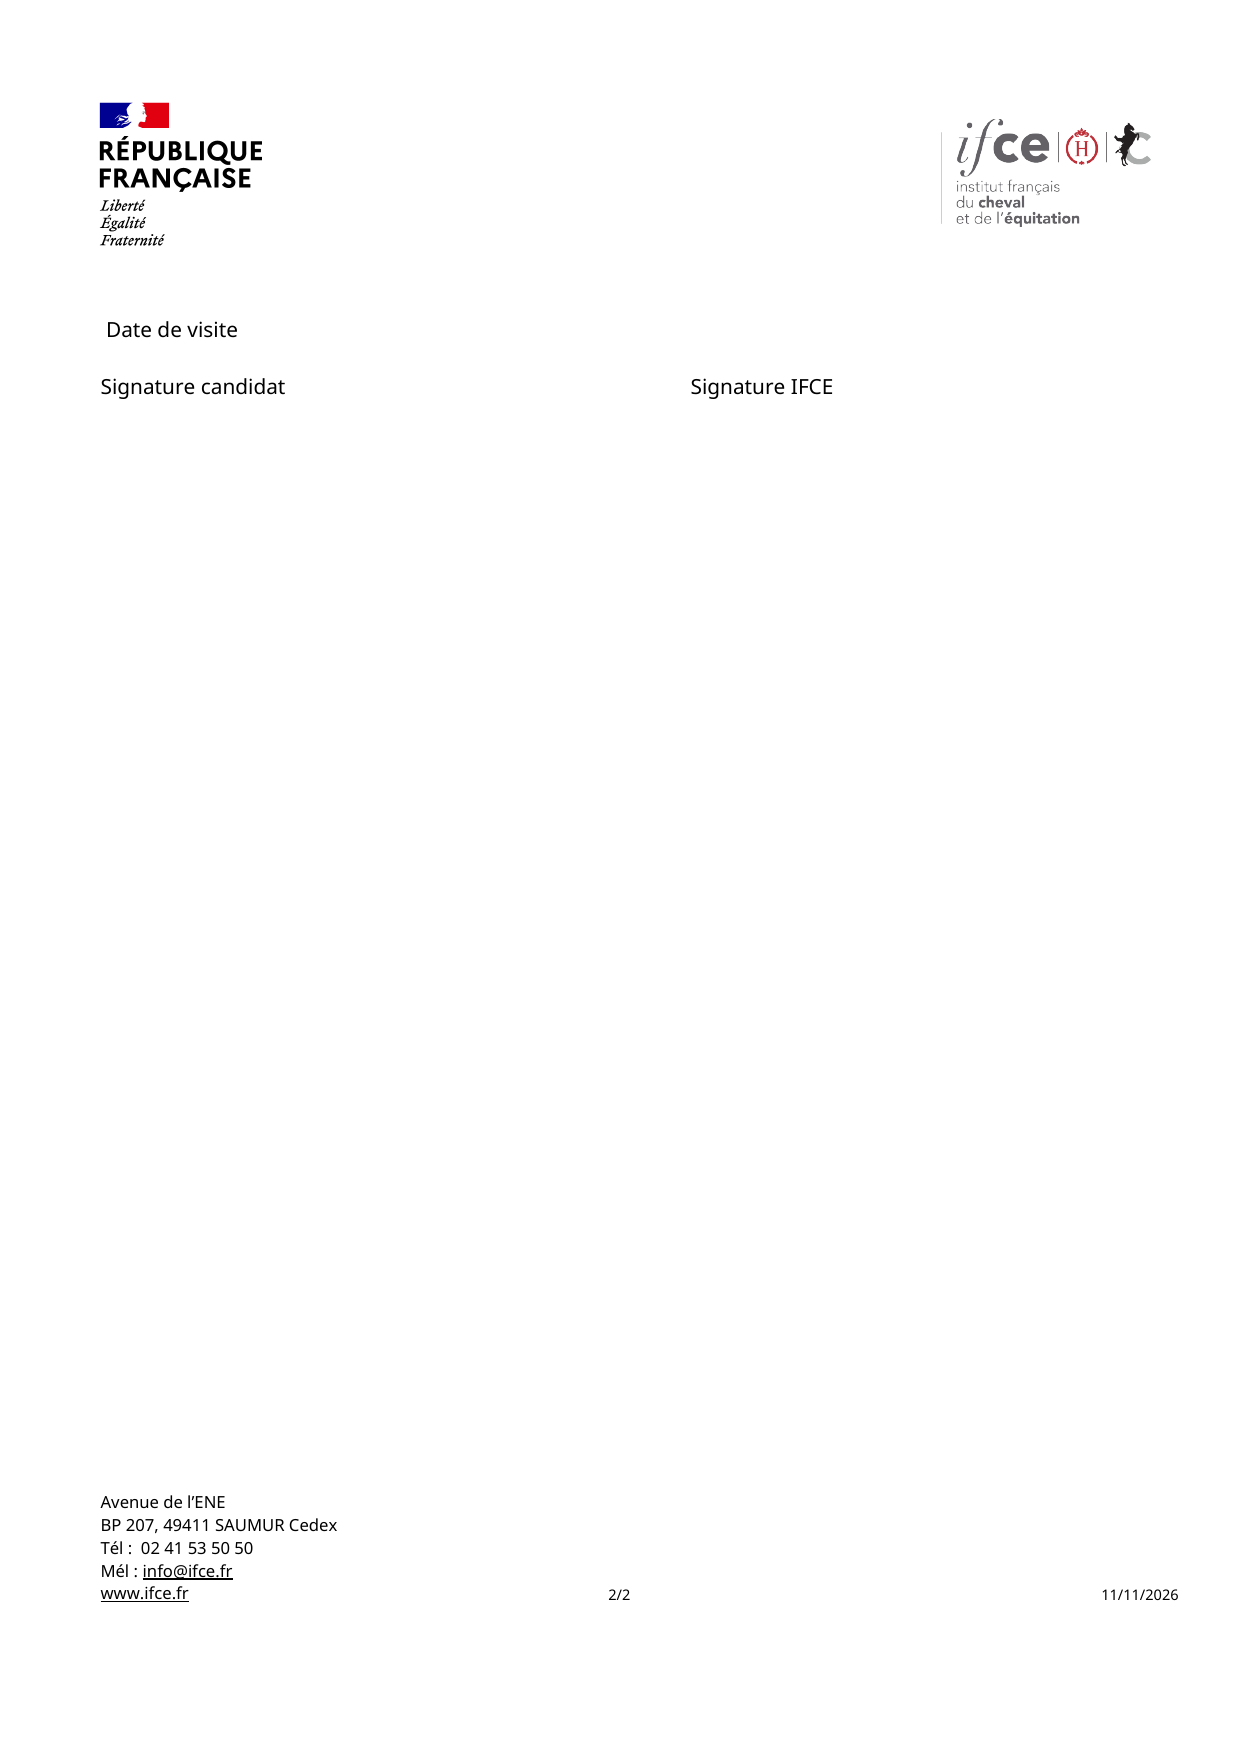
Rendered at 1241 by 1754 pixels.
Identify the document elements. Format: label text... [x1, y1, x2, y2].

text Date de visite [100, 315, 1140, 343]
text Signature candidat Signature IFCE [100, 372, 1140, 401]
picture [99, 100, 354, 249]
picture [941, 119, 1151, 227]
